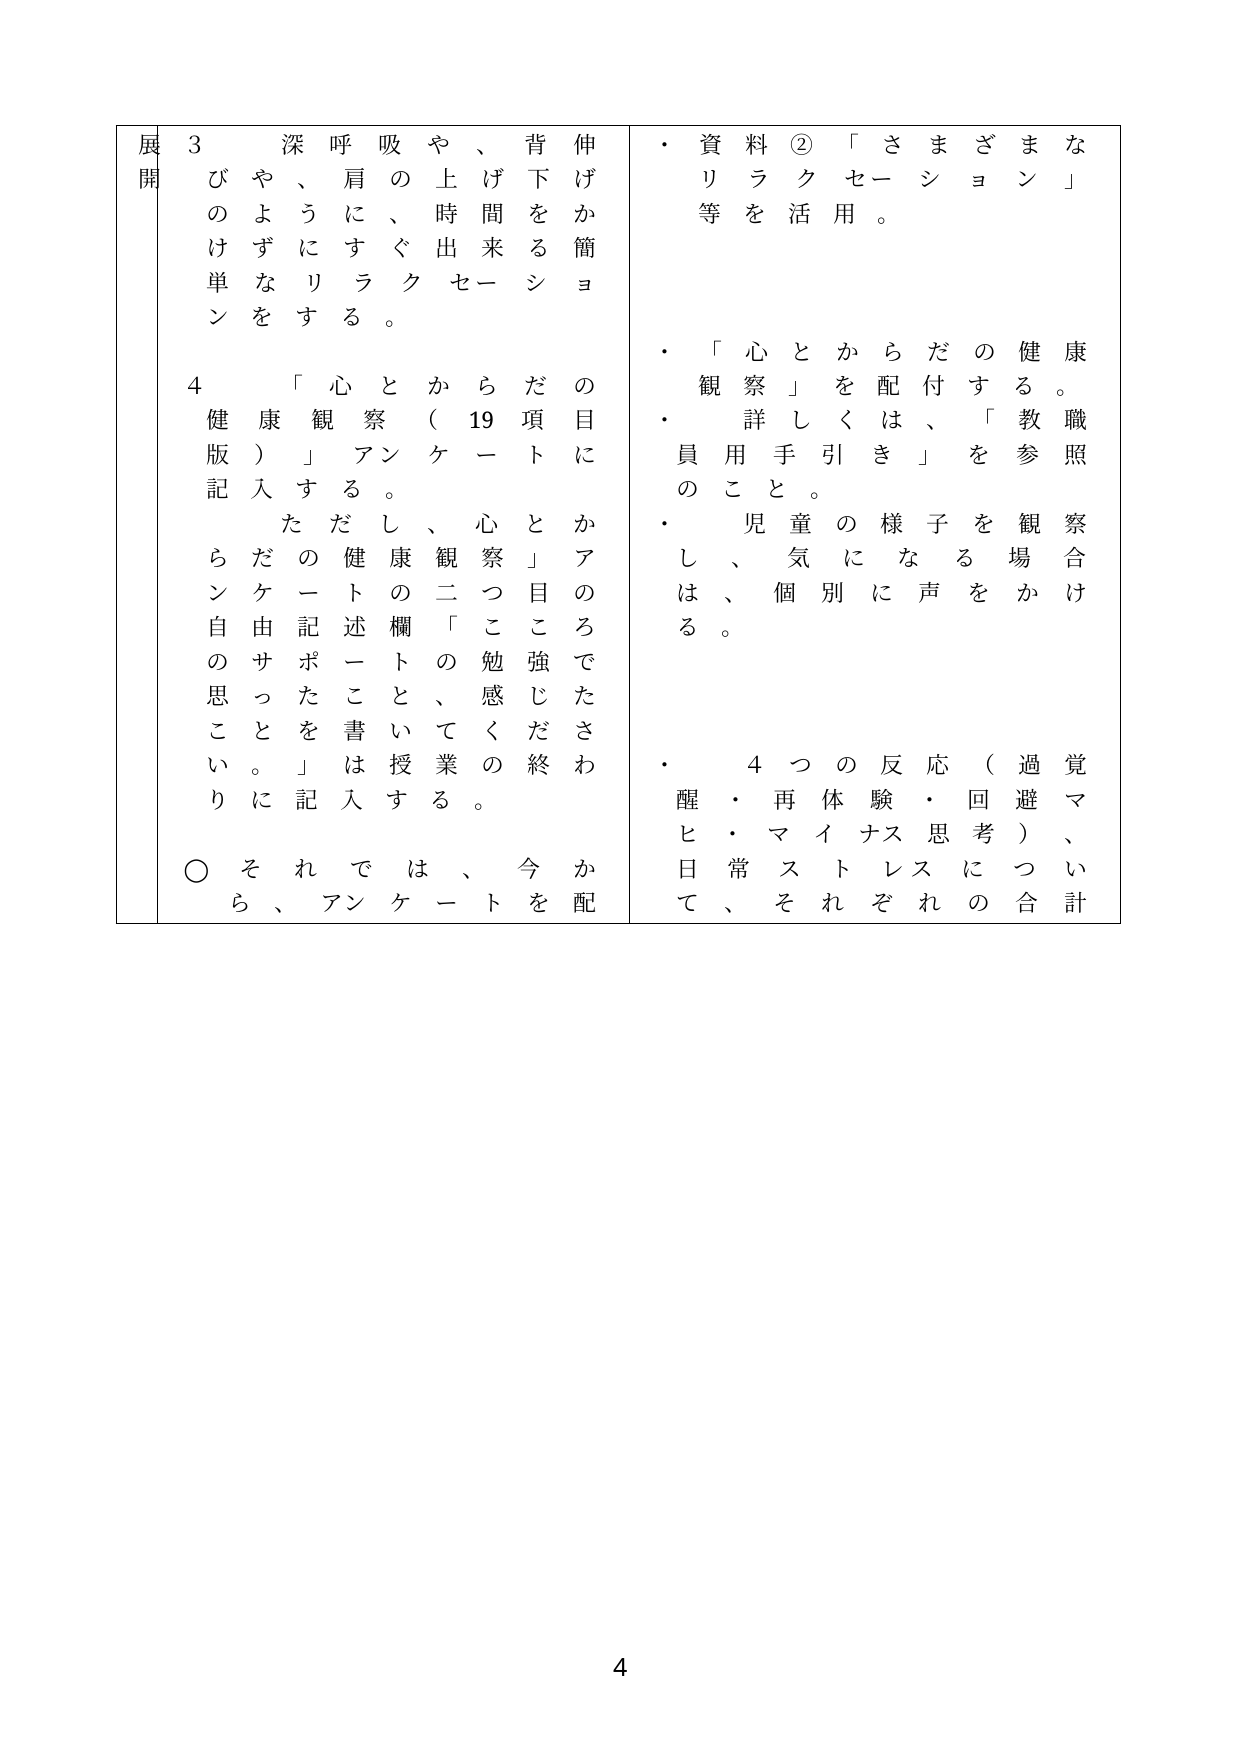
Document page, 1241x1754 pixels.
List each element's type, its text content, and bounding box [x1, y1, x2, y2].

table_cell 展開 [117, 126, 157, 923]
table_cell ３ 深呼吸や、背伸びや、肩の上げ下げのように、時間をかけずにすぐ出来る簡単なリラクセーションをする。 ４ 「心とからだの健康観察（19項目版）」アンケートに記入する。 ただし、心とからだの健康観察」アンケートの二つ目の自由記述欄「こころのサポートの勉強で思ったこと、感じたことを書いてください。」は授業の終わりに記入する。 ◯それでは、今から、アンケートを配りますので、この１週間の自分の「心とからだ」を振り返ってみましょう。 ５ 「心とからだの健康観察」アンケートの一つ目の自由記述欄「このアンケートをして気付いたことや、今の気持ちを書ける人は書いてください。絵をかいてもいいよ。」に記入する。 ６ リラクセーションなどの対処法を学ぶ。 [158, 126, 629, 923]
table_cell ・資料②「さまざまなリラクセーション」等を活用。 ・「心とからだの健康観察」を配付する。 詳しくは、「教職員用手引き」を参照のこと。 児童の様子を観察し、気になる場合は、個別に声をかける。 ４つの反応（過覚醒・再体験・回避マヒ・マイナス思考）、日常ストレスについて、それぞれの合計点を計算して自分の状態を知る。実態により授業後に、担任が合計点を出しても良い。 合計点を計算した場合、19項目版では各反応6点を目安に、自分の状態を客観的にとらえさせる。このとき、児童を不安にさせないよう、絶対的な規準ではなくあくまで傾向であること、また指標の１つであることを伝える。 合計点を出す前に、一つ目の自由記述欄「このアンケートをして気付いたことや〜」を記入させると、アンケートに回答しているときの素直な気付きが表れます。 ・「こんなときに、やってみよう」リーフレットを配布する。 ・リーフレットＰＰ版を活用してもよい。 [630, 126, 1120, 923]
